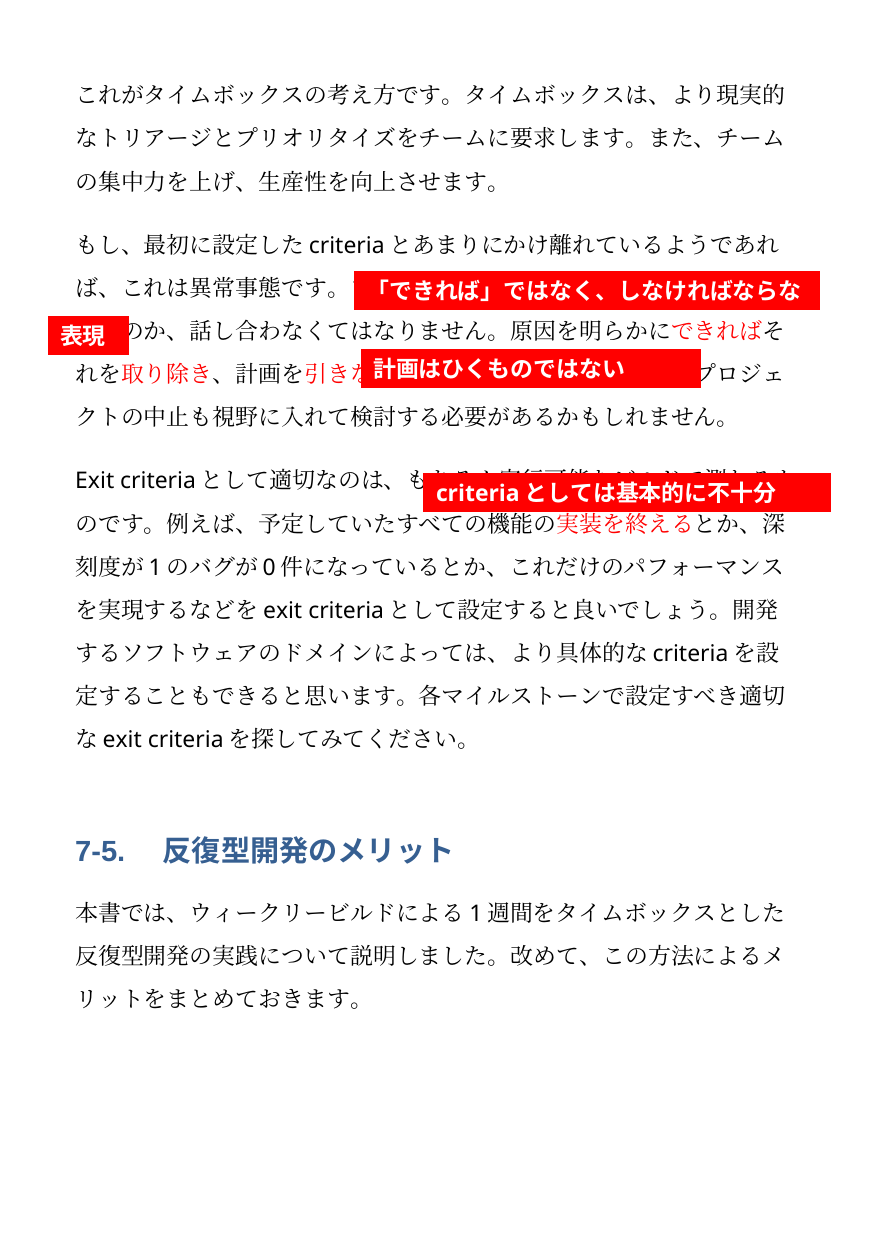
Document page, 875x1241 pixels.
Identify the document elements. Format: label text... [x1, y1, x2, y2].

subtitle 反復型開発のメリット [75, 811, 799, 886]
text 本書では、ウィークリービルドによる1週間をタイムボックスとした反復型開発の実践について説明しました。改めて、この方法によるメリットをまとめておきます。 [75, 893, 799, 1016]
text Exit criteriaとして適切なのは、もちろん実行可能なビルドで測れるものです。例えば、予定していたすべての機能の実装を終えるとか、深刻度が1のバグが0件になっているとか、これだけのパフォーマンスを実現するなどをexit criteriaとして設定すると良いでしょう。開発するソフトウェアのドメインによっては、より具体的なcriteriaを設定することもできると思います。各マイルストーンで設定すべき適切なexit criteriaを探してみてください。 [75, 460, 799, 756]
text もし、最初に設定したcriteriaとあまりにかけ離れているようであれば、これは異常事態です。プロジェクトの中断を宣言し、今後をどうするのか、話し合わなくてはなりません。原因を明らかにできればそれを取り除き、計画を引きなおして再開します。あるいは、プロジェクトの中止も視野に入れて検討する必要があるかもしれません。 [75, 224, 799, 434]
text つまり、その反復での実現をあきらめるか、設定した終了条件に達するまでその反復を続けるか、どちらかが現実的な選択肢となります。終了条件を満足していないのに、その反復を終えることには抵抗があるかもしれません。しかし、現在ではスケジュールを調整するよりも、スコープ (反復で実現する機能の範囲) を調整する方が優れたアプローチだといわれています。つまり、最初に設定した終了条件に無理があったのです。多くの場合、それは次の反復の終了条件をより適切にするためのインプットとして、その反復は予定通り終えるべきです。これがタイムボックスの考え方です。タイムボックスは、より現実的なトリアージとプリオリタイズをチームに要求します。また、チームの集中力を上げ、生産性を向上させます。 [75, 75, 799, 199]
